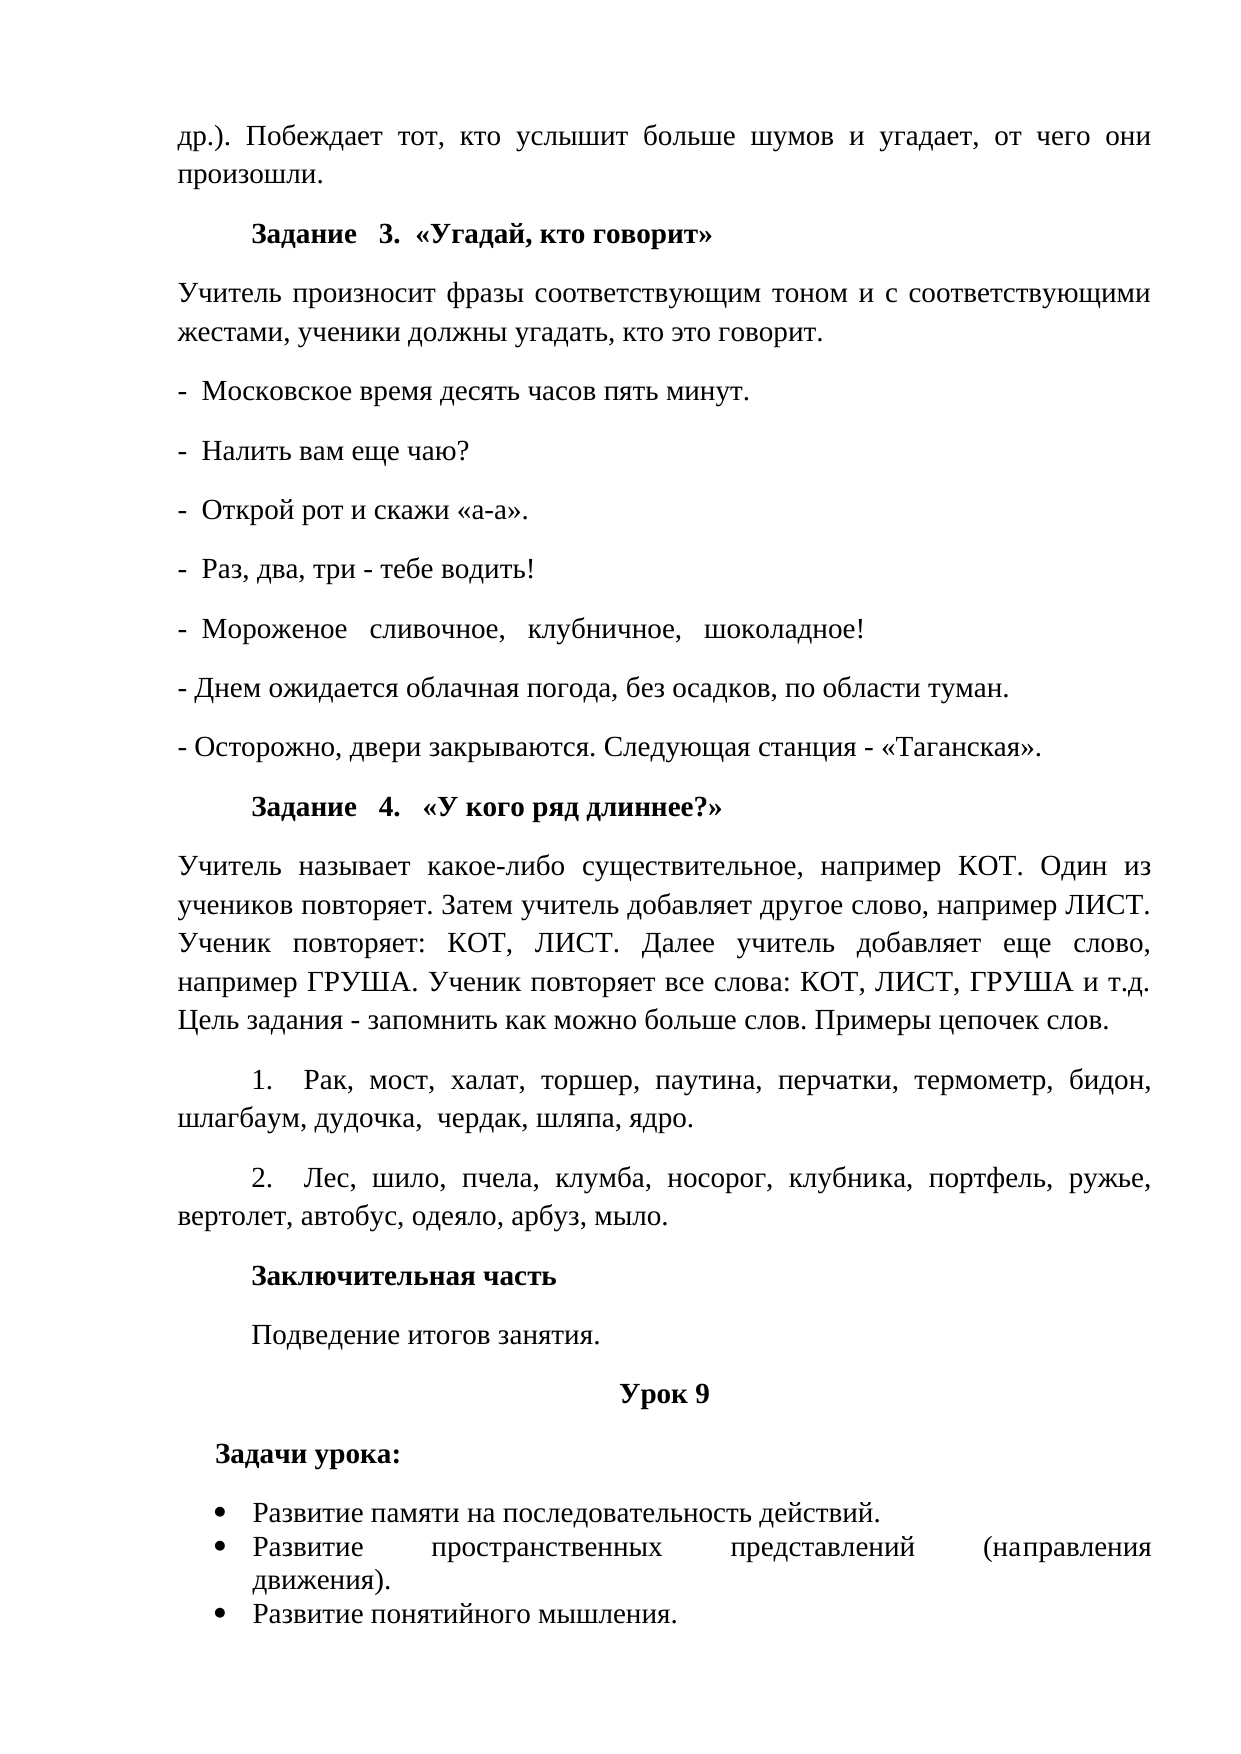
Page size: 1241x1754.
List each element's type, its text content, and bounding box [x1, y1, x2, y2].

text Учитель называет какое-либо существительное, например КОТ. Один из учеников повторяет. Затем учитель добавляет другое слово, например ЛИСТ. Ученик повторяет: КОТ, ЛИСТ. Далее учитель добавляет еще слово, например ГРУША. Ученик повторяет все слова: КОТ, ЛИСТ, ГРУША и т.д. Цель задания - запомнить как можно больше слов. Примеры цепочек слов. [177, 848, 1152, 1036]
text - Осторожно, двери закрываются. Следующая станция - «Таганская». [177, 729, 1152, 763]
list Развитие пространственных представлений (направления движения). [215, 1529, 1152, 1596]
text Заключительная часть [177, 1258, 1152, 1291]
list Развитие памяти на последовательность действий. [215, 1495, 1152, 1529]
text Урок 9 [177, 1376, 1152, 1410]
text Задачи урока: [177, 1436, 1152, 1469]
text 2. Лес, шило, пчела, клумба, носорог, клубника, портфель, ружье, вертолет, автобус, одеяло, арбуз, мыло. [177, 1160, 1152, 1232]
text - Налить вам еще чаю? [177, 433, 1152, 466]
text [177, 118, 1152, 190]
text Подведение итогов занятия. [177, 1317, 1152, 1351]
list Развитие понятийного мышления. [215, 1596, 1152, 1630]
text Задание 3. «Угадай, кто говорит» [177, 216, 1152, 249]
text Учитель произносит фразы соответствующим тоном и с соответствующими жестами, ученики должны угадать, кто это говорит. [177, 275, 1152, 347]
text - Мороженое сливочное, клубничное, шоколадное! [177, 611, 1152, 644]
text - Открой рот и скажи «а-а». [177, 492, 1152, 526]
text - Раз, два, три - тебе водить! [177, 551, 1152, 585]
text - Днем ожидается облачная погода, без осадков, по области туман. [177, 670, 1152, 704]
text 1. Рак, мост, халат, торшер, паутина, перчатки, термометр, бидон, шлагбаум, дудочка, чердак, шляпа, ядро. [177, 1062, 1152, 1134]
text - Московское время десять часов пять минут. [177, 373, 1152, 407]
text Задание 4. «У кого ряд длиннее?» [177, 789, 1152, 822]
